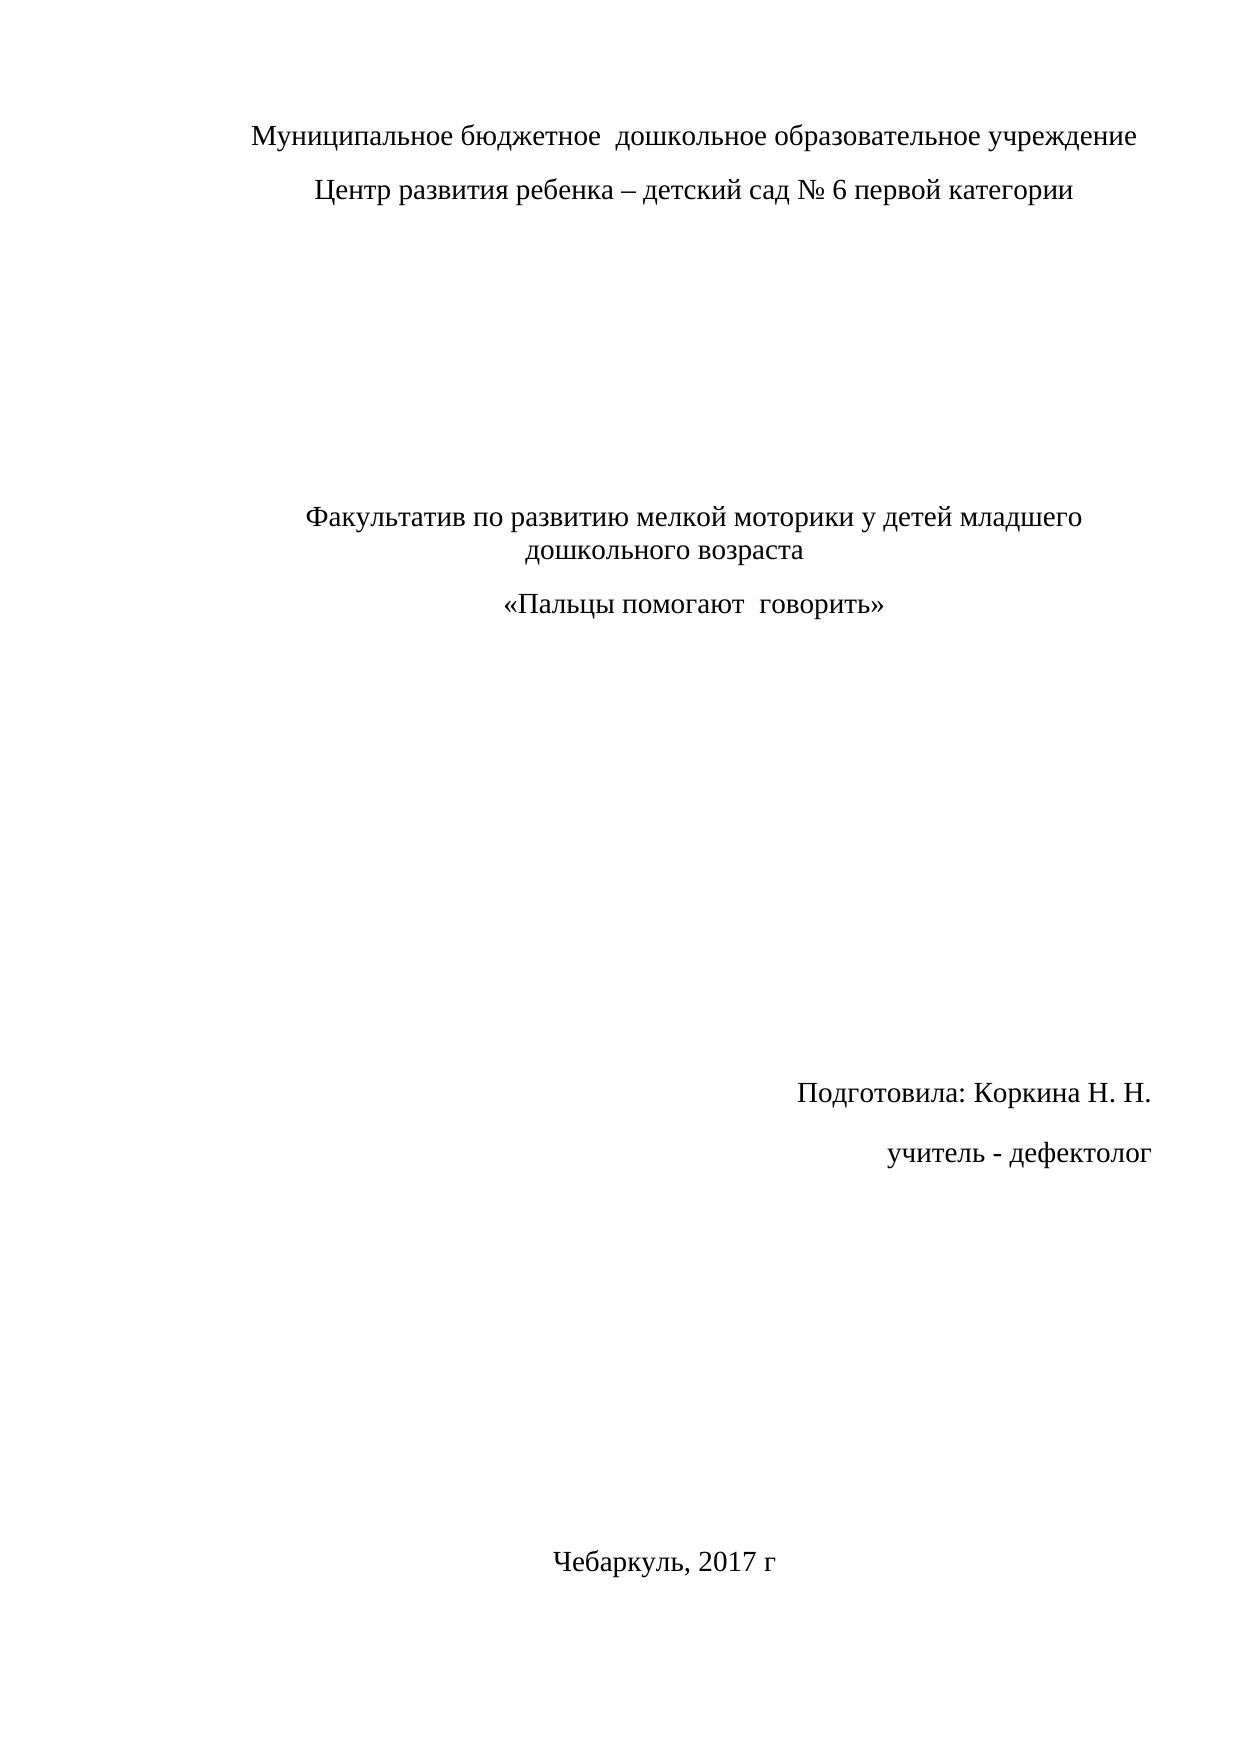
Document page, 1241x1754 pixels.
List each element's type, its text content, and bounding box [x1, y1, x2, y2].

text «Пальцы помогают говорить» [177, 587, 1152, 620]
text Факультатив по развитию мелкой моторики у детей младшего дошкольного возраста [177, 499, 1152, 566]
text Центр развития ребенка – детский сад № 6 первой категории [177, 172, 1152, 206]
text Муниципальное бюджетное дошкольное образовательное учреждение [177, 118, 1152, 152]
text Чебаркуль, 2017 г [177, 1544, 1152, 1577]
text Подготовила: Коркина Н. Н. [177, 1075, 1152, 1109]
text учитель - дефектолог [177, 1135, 1152, 1168]
